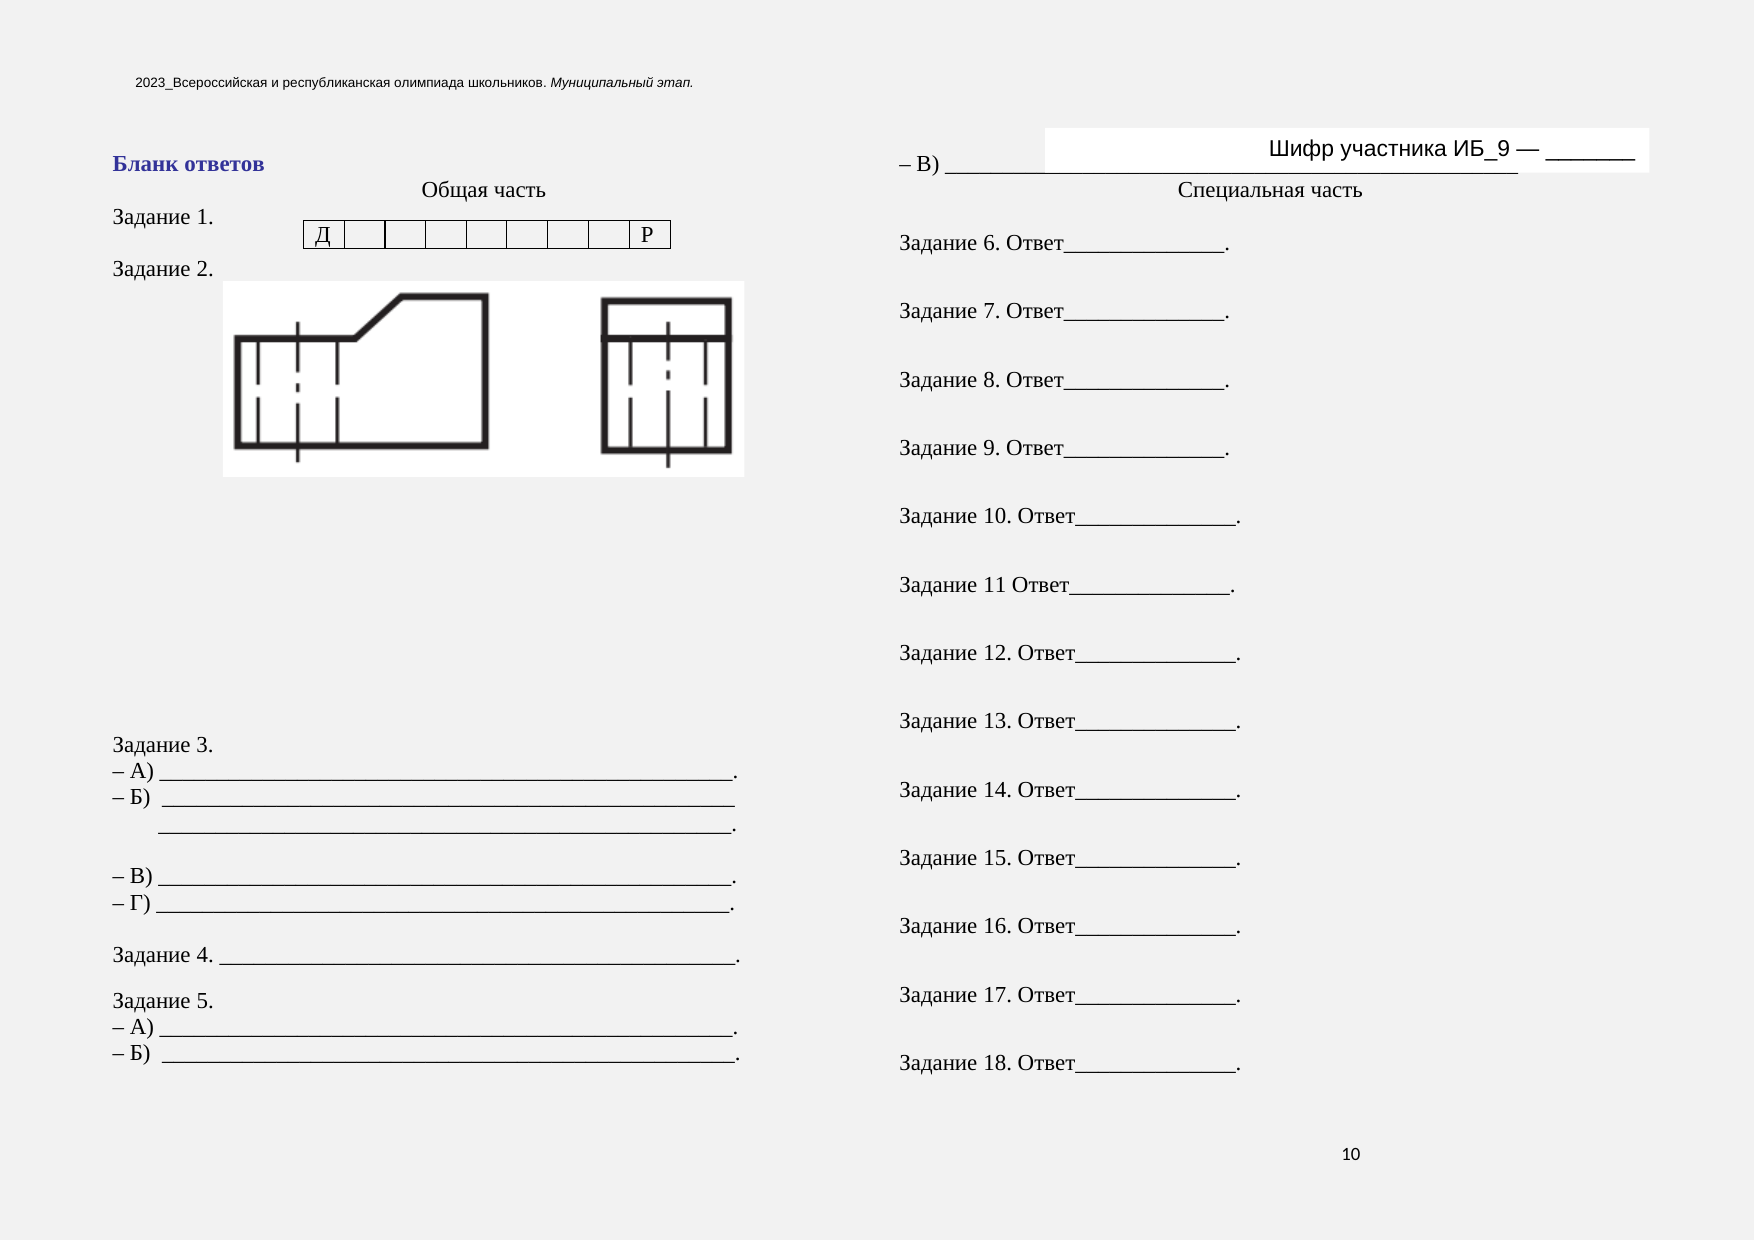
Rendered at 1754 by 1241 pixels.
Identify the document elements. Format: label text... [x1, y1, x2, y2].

text – А) __________________________________________________. [112, 1013, 855, 1039]
text __________________________________________________. [112, 810, 855, 836]
text Задание 1. [112, 203, 855, 229]
text Специальная часть [899, 176, 1641, 203]
picture [222, 281, 745, 477]
text – Б) __________________________________________________. [112, 1039, 855, 1066]
text Задание 14. Ответ______________. [899, 776, 1641, 802]
text Задание 5. [112, 987, 855, 1013]
text Задание 7. Ответ______________. [899, 297, 1641, 324]
text Задание 17. Ответ______________. [899, 981, 1641, 1007]
text – В) __________________________________________________. [899, 150, 1641, 176]
text Задание 8. Ответ______________. [899, 366, 1641, 392]
text Задание 12. Ответ______________. [899, 639, 1641, 665]
table_header Р [630, 221, 670, 247]
text Задание 2. [112, 255, 855, 282]
table_header [467, 221, 506, 247]
table_header Д [304, 221, 344, 247]
text Задание 4. _____________________________________________. [112, 941, 855, 968]
text Задание 13. Ответ______________. [899, 707, 1641, 734]
text – В) __________________________________________________. [112, 862, 855, 889]
text Задание 15. Ответ______________. [899, 844, 1641, 870]
table_header [548, 221, 588, 247]
text Бланк ответов [112, 150, 855, 176]
table_header [426, 221, 466, 247]
text – Г) __________________________________________________. [112, 889, 855, 915]
text Задание 10. Ответ______________. [899, 502, 1641, 529]
text Общая часть [112, 176, 855, 203]
text Задание 6. Ответ______________. [899, 229, 1641, 255]
text Задание 18. Ответ______________. [899, 1049, 1641, 1075]
table_header [345, 221, 384, 247]
text Задание 11 Ответ______________. [899, 571, 1641, 597]
text Задание 3. [112, 731, 855, 757]
text Задание 16. Ответ______________. [899, 912, 1641, 939]
text – Б) __________________________________________________ [112, 783, 855, 810]
table_header [507, 221, 547, 247]
text Задание 9. Ответ______________. [899, 434, 1641, 460]
table_header [386, 221, 425, 247]
text – А) __________________________________________________. [112, 757, 855, 783]
table_header [589, 221, 629, 247]
